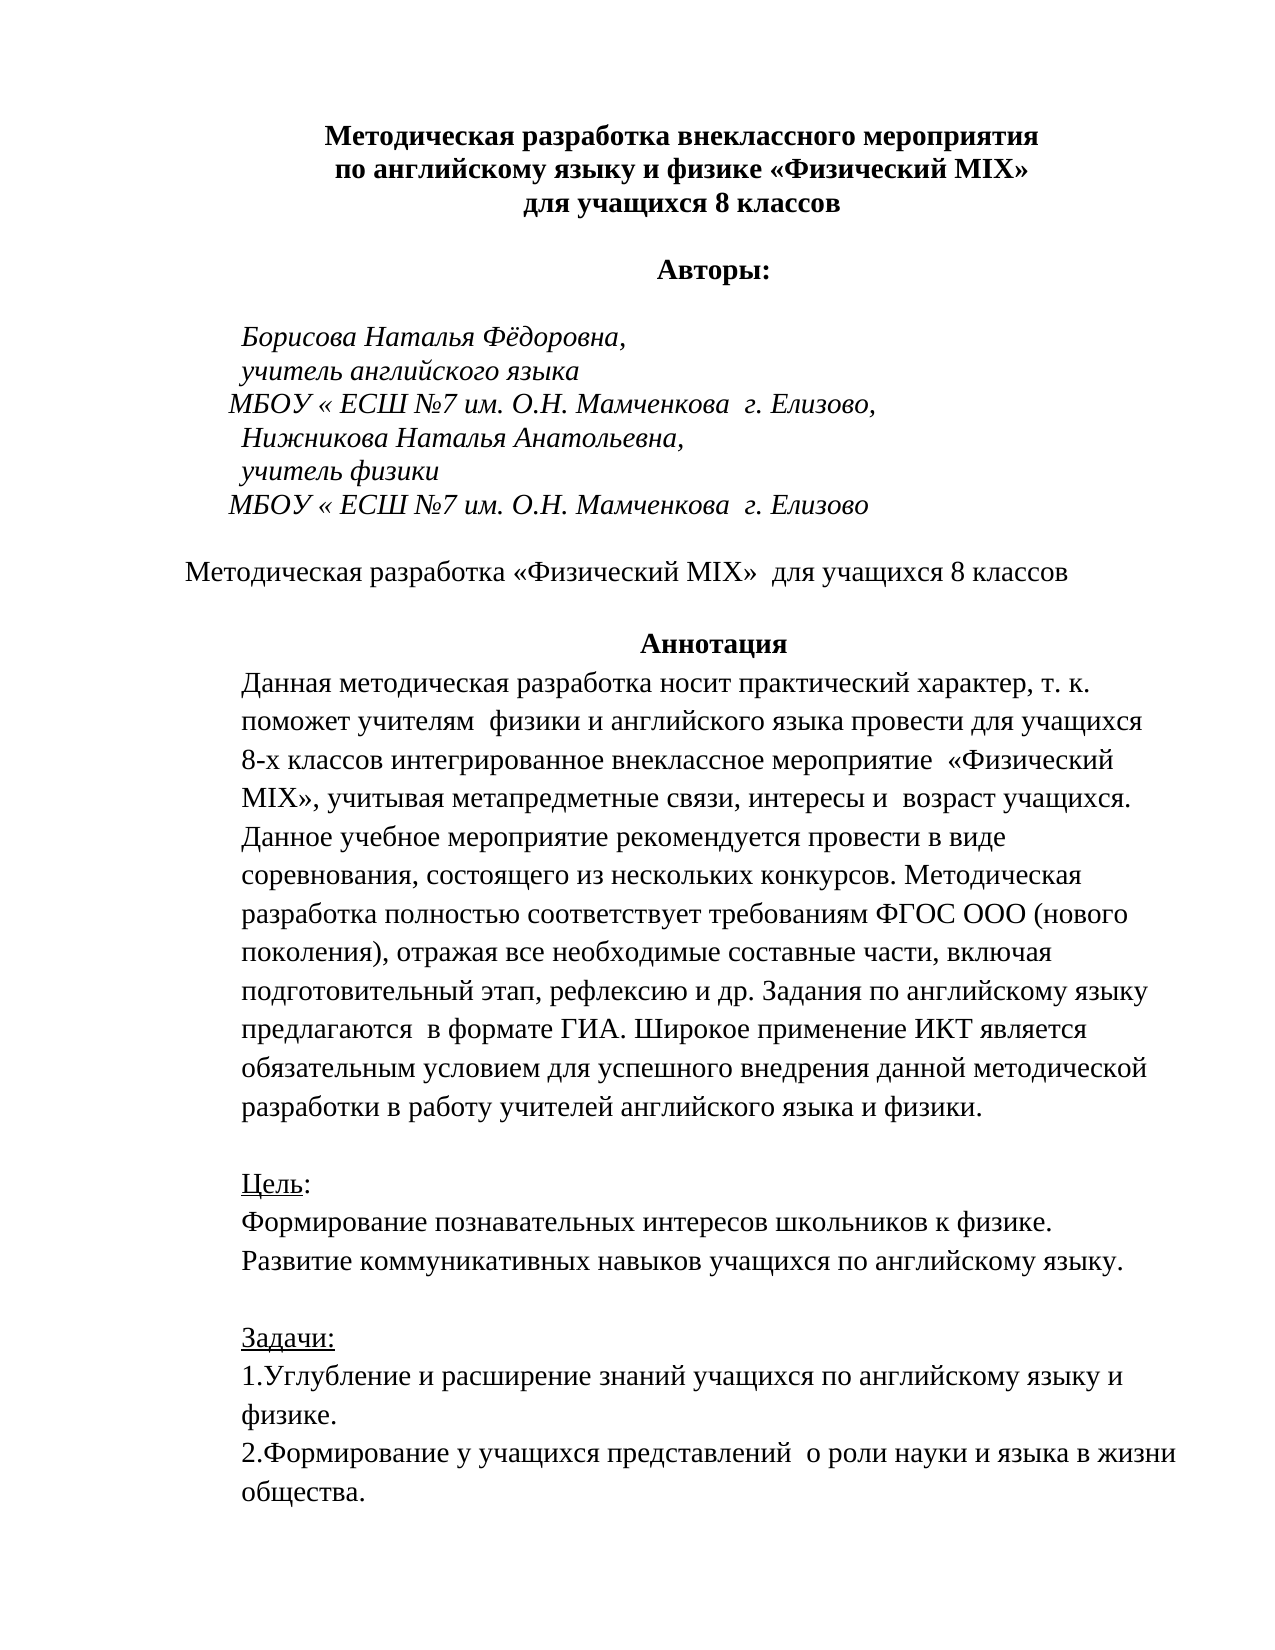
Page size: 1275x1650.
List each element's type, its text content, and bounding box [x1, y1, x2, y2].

text для учащихся 8 классов [177, 185, 1186, 219]
text Методическая разработка «Физический MIX» для учащихся 8 классов [177, 554, 1186, 588]
text Задачи: [241, 1320, 1186, 1353]
text Авторы: [241, 252, 1186, 286]
text Аннотация [241, 626, 1186, 660]
text МБОУ « ЕСШ №7 им. О.Н. Мамченкова г. Елизово, [177, 386, 1186, 420]
text Цель: [241, 1166, 1186, 1199]
text Борисова Наталья Фёдоровна, [241, 319, 1186, 353]
text 2.Формирование у учащихся представлений о роли науки и языка в жизни общества. [241, 1436, 1186, 1508]
text Данная методическая разработка носит практический характер, т. к. поможет учителям физики и английского языка провести для учащихся [241, 665, 1186, 737]
text МБОУ « ЕСШ №7 им. О.Н. Мамченкова г. Елизово [177, 487, 1186, 521]
text Методическая разработка внеклассного мероприятия [177, 118, 1186, 152]
text Нижникова Наталья Анатольевна, [241, 420, 1186, 453]
text учитель английского языка [241, 353, 1186, 386]
text 8-х классов интегрированное внеклассное мероприятие «Физический MIX», учитывая метапредметные связи, интересы и возраст учащихся. Данное учебное мероприятие рекомендуется провести в виде соревнования, состоящего из нескольких конкурсов. Методическая разработка полностью соответствует требованиям ФГОС ООО (нового поколения), отражая все необходимые составные части, включая подготовительный этап, рефлексию и др. Задания по английскому языку предлагаются в формате ГИА. Широкое применение ИКТ является обязательным условием для успешного внедрения данной методической разработки в работу учителей английского языка и физики. [241, 742, 1186, 1122]
text 1.Углубление и расширение знаний учащихся по английскому языку и физике. [241, 1358, 1186, 1431]
text по английскому языку и физике «Физический MIX» [177, 152, 1186, 185]
text учитель физики [241, 453, 1186, 487]
text Формирование познавательных интересов школьников к физике. Развитие коммуникативных навыков учащихся по английскому языку. [241, 1204, 1186, 1276]
